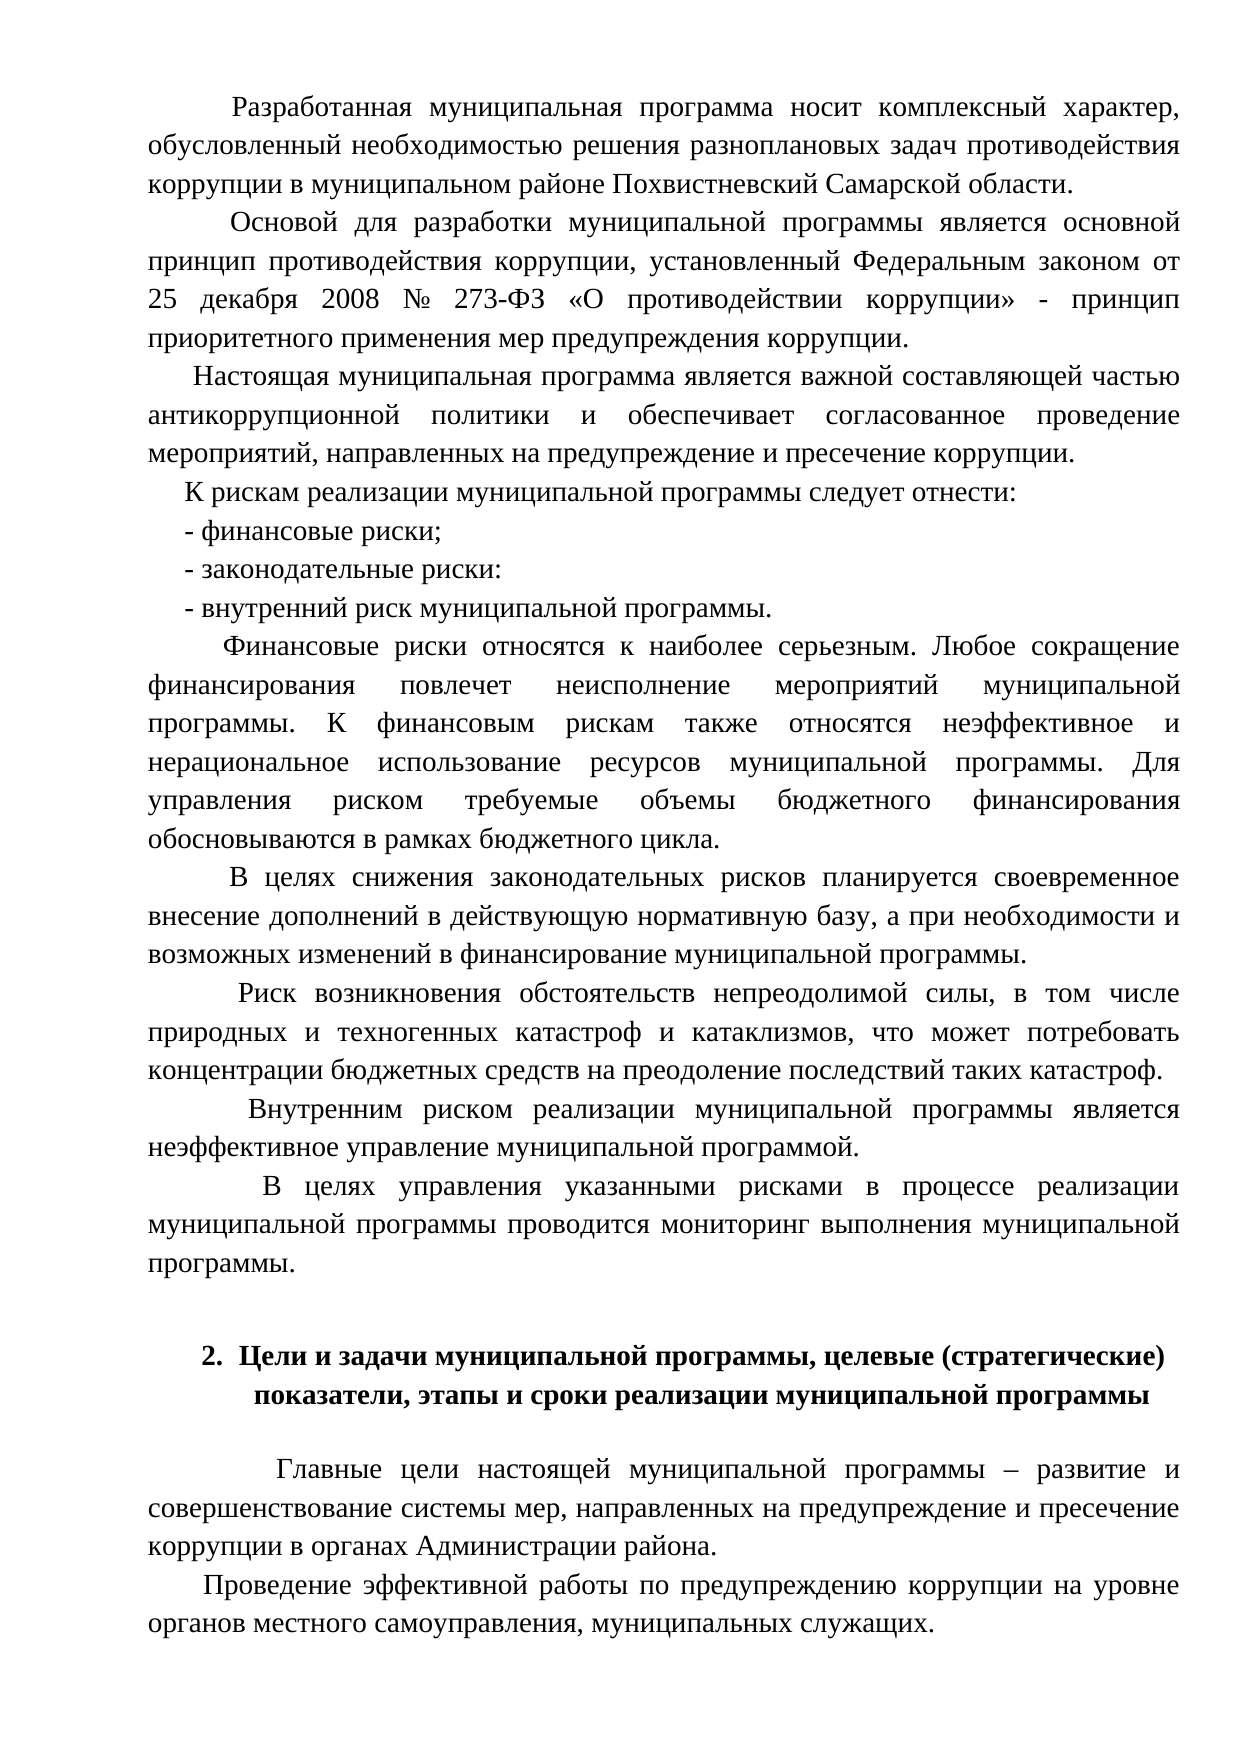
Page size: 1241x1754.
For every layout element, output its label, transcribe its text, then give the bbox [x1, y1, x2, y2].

text Настоящая муниципальная программа является важной составляющей частью антикоррупционной политики и обеспечивает согласованное проведение мероприятий, направленных на предупреждение и пресечение коррупции. [148, 358, 1181, 469]
text Проведение эффективной работы по предупреждению коррупции на уровне органов местного самоуправления, муниципальных служащих. [148, 1567, 1181, 1639]
text В целях снижения законодательных рисков планируется своевременное внесение дополнений в действующую нормативную базу, а при необходимости и возможных изменений в финансирование муниципальной программы. [148, 859, 1181, 970]
text В целях управления указанными рисками в процессе реализации муниципальной программы проводится мониторинг выполнения муниципальной программы. [148, 1168, 1181, 1278]
text Главные цели настоящей муниципальной программы – развитие и совершенствование системы мер, направленных на предупреждение и пресечение коррупции в органах Администрации района. [148, 1451, 1181, 1562]
text Основой для разработки муниципальной программы является основной принцип противодействия коррупции, установленный Федеральным законом от 25 декабря 2008 № 273-ФЗ «О противодействии коррупции» - принцип приоритетного применения мер предупреждения коррупции. [148, 204, 1181, 353]
text - финансовые риски; [148, 513, 1181, 546]
text - законодательные риски: [148, 551, 1181, 585]
text Разработанная муниципальная программа носит комплексный характер, обусловленный необходимостью решения разноплановых задач противодействия коррупции в муниципальном районе Похвистневский Самарской области. [148, 89, 1181, 199]
text Риск возникновения обстоятельств непреодолимой силы, в том числе природных и техногенных катастроф и катаклизмов, что может потребовать концентрации бюджетных средств на преодоление последствий таких катастроф. [148, 975, 1181, 1086]
text К рискам реализации муниципальной программы следует отнести: [148, 474, 1181, 508]
text Финансовые риски относятся к наиболее серьезным. Любое сокращение финансирования повлечет неисполнение мероприятий муниципальной программы. К финансовым рискам также относятся неэффективное и нерациональное использование ресурсов муниципальной программы. Для управления риском требуемые объемы бюджетного финансирования обосновываются в рамках бюджетного цикла. [148, 628, 1181, 854]
text - внутренний риск муниципальной программы. [148, 590, 1181, 623]
text Внутренним риском реализации муниципальной программы является неэффективное управление муниципальной программой. [148, 1091, 1181, 1163]
list Цели и задачи муниципальной программы, целевые (стратегические) показатели, этапы и сроки реализации муниципальной программы [185, 1338, 1181, 1411]
